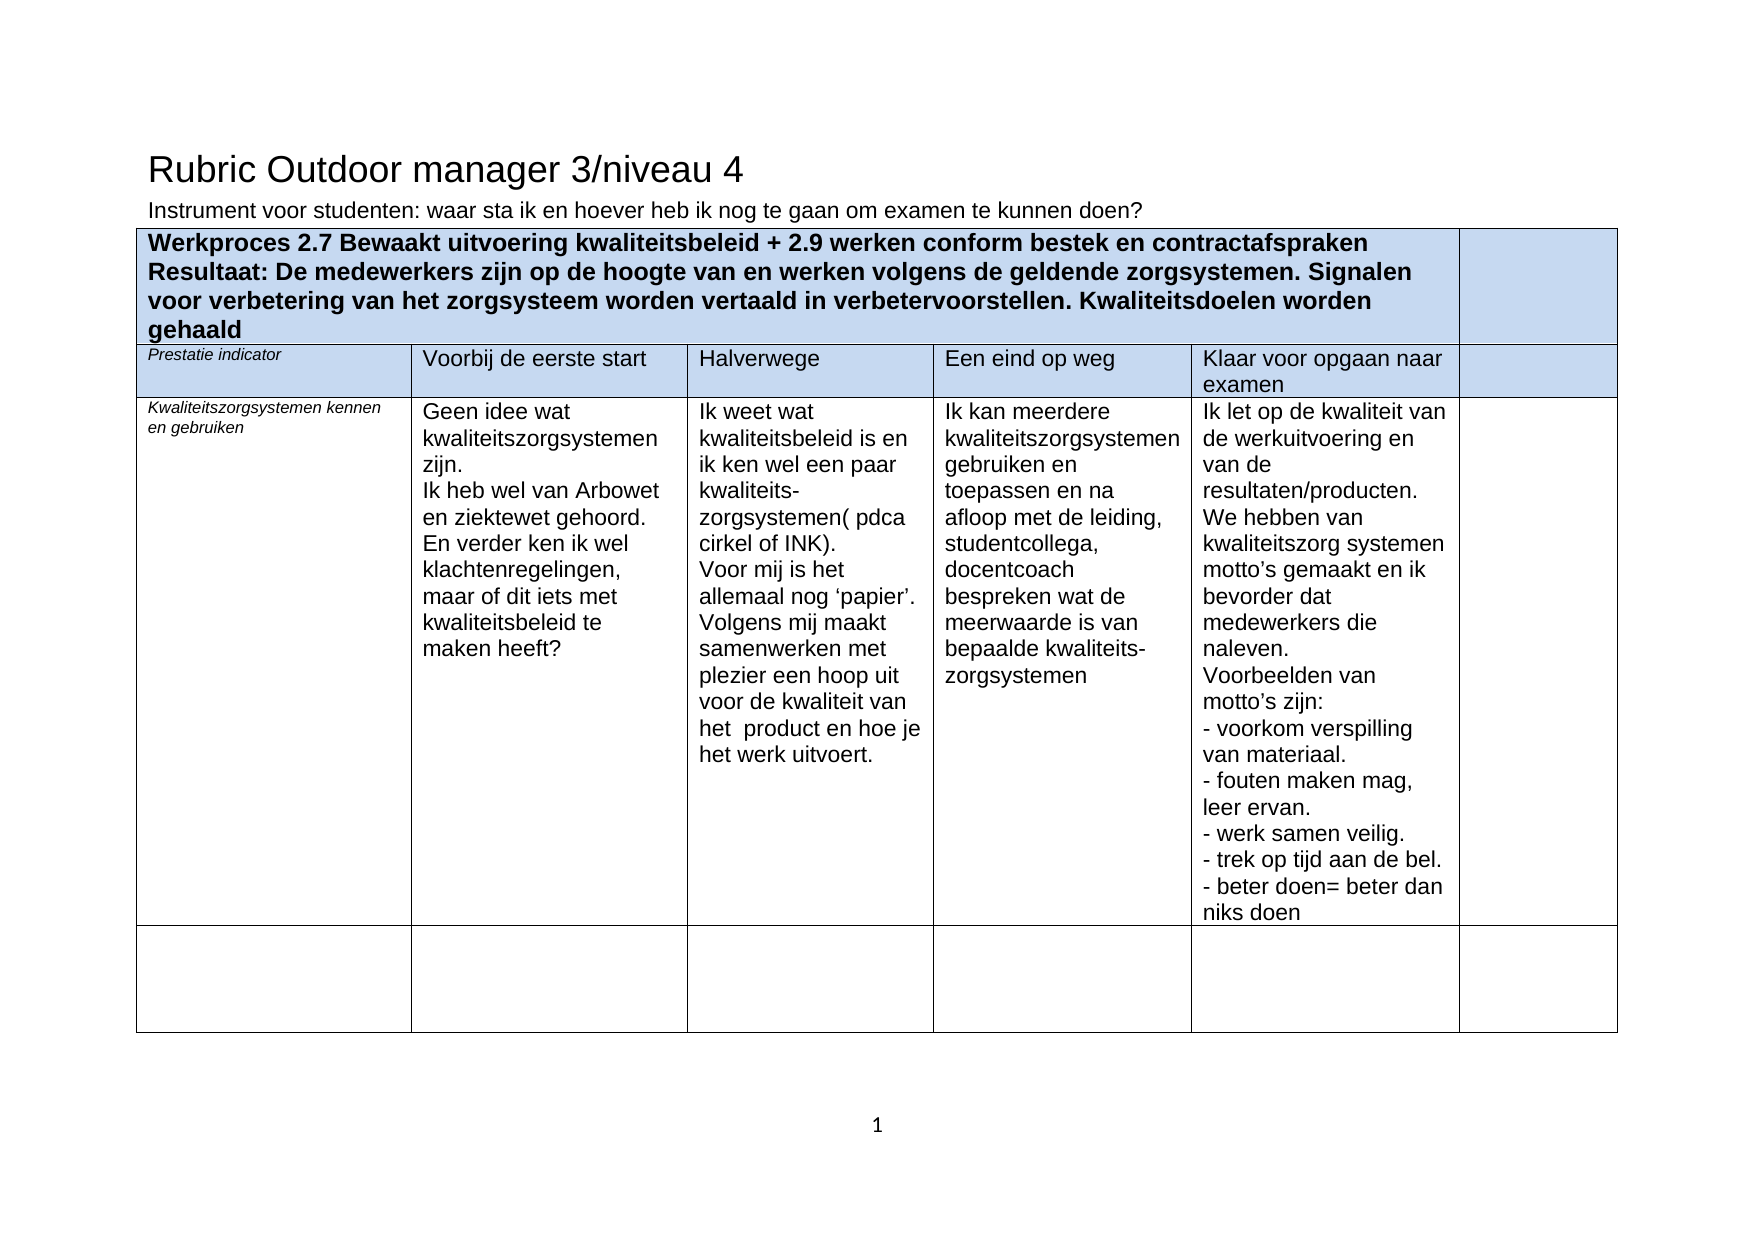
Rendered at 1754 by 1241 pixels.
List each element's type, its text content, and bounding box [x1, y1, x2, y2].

table_cell [1192, 926, 1459, 1032]
table_cell Een eind op weg [934, 345, 1191, 397]
table_cell Ik weet wat kwaliteitsbeleid is en ik ken wel een paar kwaliteits- zorgsystemen( pdca cirkel of INK). Voor mij is het allemaal nog ‘papier’. Volgens mij maakt samenwerken met plezier een hoop uit voor de kwaliteit van het product en hoe je het werk uitvoert. [688, 398, 933, 925]
table_cell [412, 926, 687, 1032]
table_cell [1460, 345, 1617, 397]
table_cell [934, 926, 1191, 1032]
text Rubric Outdoor manager 3/niveau 4 [148, 148, 1606, 191]
table_header Werkproces 2.7 Bewaakt uitvoering kwaliteitsbeleid + 2.9 werken conform bestek en contractafspraken Resultaat: De medewerkers zijn op de hoogte van en werken volgens de geldende zorgsystemen. Signalen voor verbetering van het zorgsysteem worden vertaald in verbetervoorstellen. Kwaliteitsdoelen worden gehaald [137, 229, 1459, 343]
table_cell Ik let op de kwaliteit van de werkuitvoering en van de resultaten/producten. We hebben van kwaliteitszorg systemen motto’s gemaakt en ik bevorder dat medewerkers die naleven. Voorbeelden van motto’s zijn: - voorkom verspilling van materiaal. - fouten maken mag, leer ervan. - werk samen veilig. - trek op tijd aan de bel. - beter doen= beter dan niks doen [1192, 398, 1459, 925]
table_cell [1460, 926, 1617, 1032]
table_cell [688, 926, 933, 1032]
table_cell [137, 926, 411, 1032]
table_header [1460, 229, 1617, 343]
table_cell Voorbij de eerste start [412, 345, 687, 397]
table_cell Halverwege [688, 345, 933, 397]
table_cell Ik kan meerdere kwaliteitszorgsystemen gebruiken en toepassen en na afloop met de leiding, studentcollega, docentcoach bespreken wat de meerwaarde is van bepaalde kwaliteits- zorgsystemen [934, 398, 1191, 925]
table_cell Prestatie indicator [137, 345, 411, 397]
table_cell Kwaliteitszorgsystemen kennen en gebruiken [137, 398, 411, 925]
table_cell Klaar voor opgaan naar examen [1192, 345, 1459, 397]
text Instrument voor studenten: waar sta ik en hoever heb ik nog te gaan om examen te kunnen doen? [148, 197, 1606, 223]
table_cell Geen idee wat kwaliteitszorgsystemen zijn. Ik heb wel van Arbowet en ziektewet gehoord. En verder ken ik wel klachtenregelingen, maar of dit iets met kwaliteitsbeleid te maken heeft? [412, 398, 687, 925]
table_cell [1460, 398, 1617, 925]
